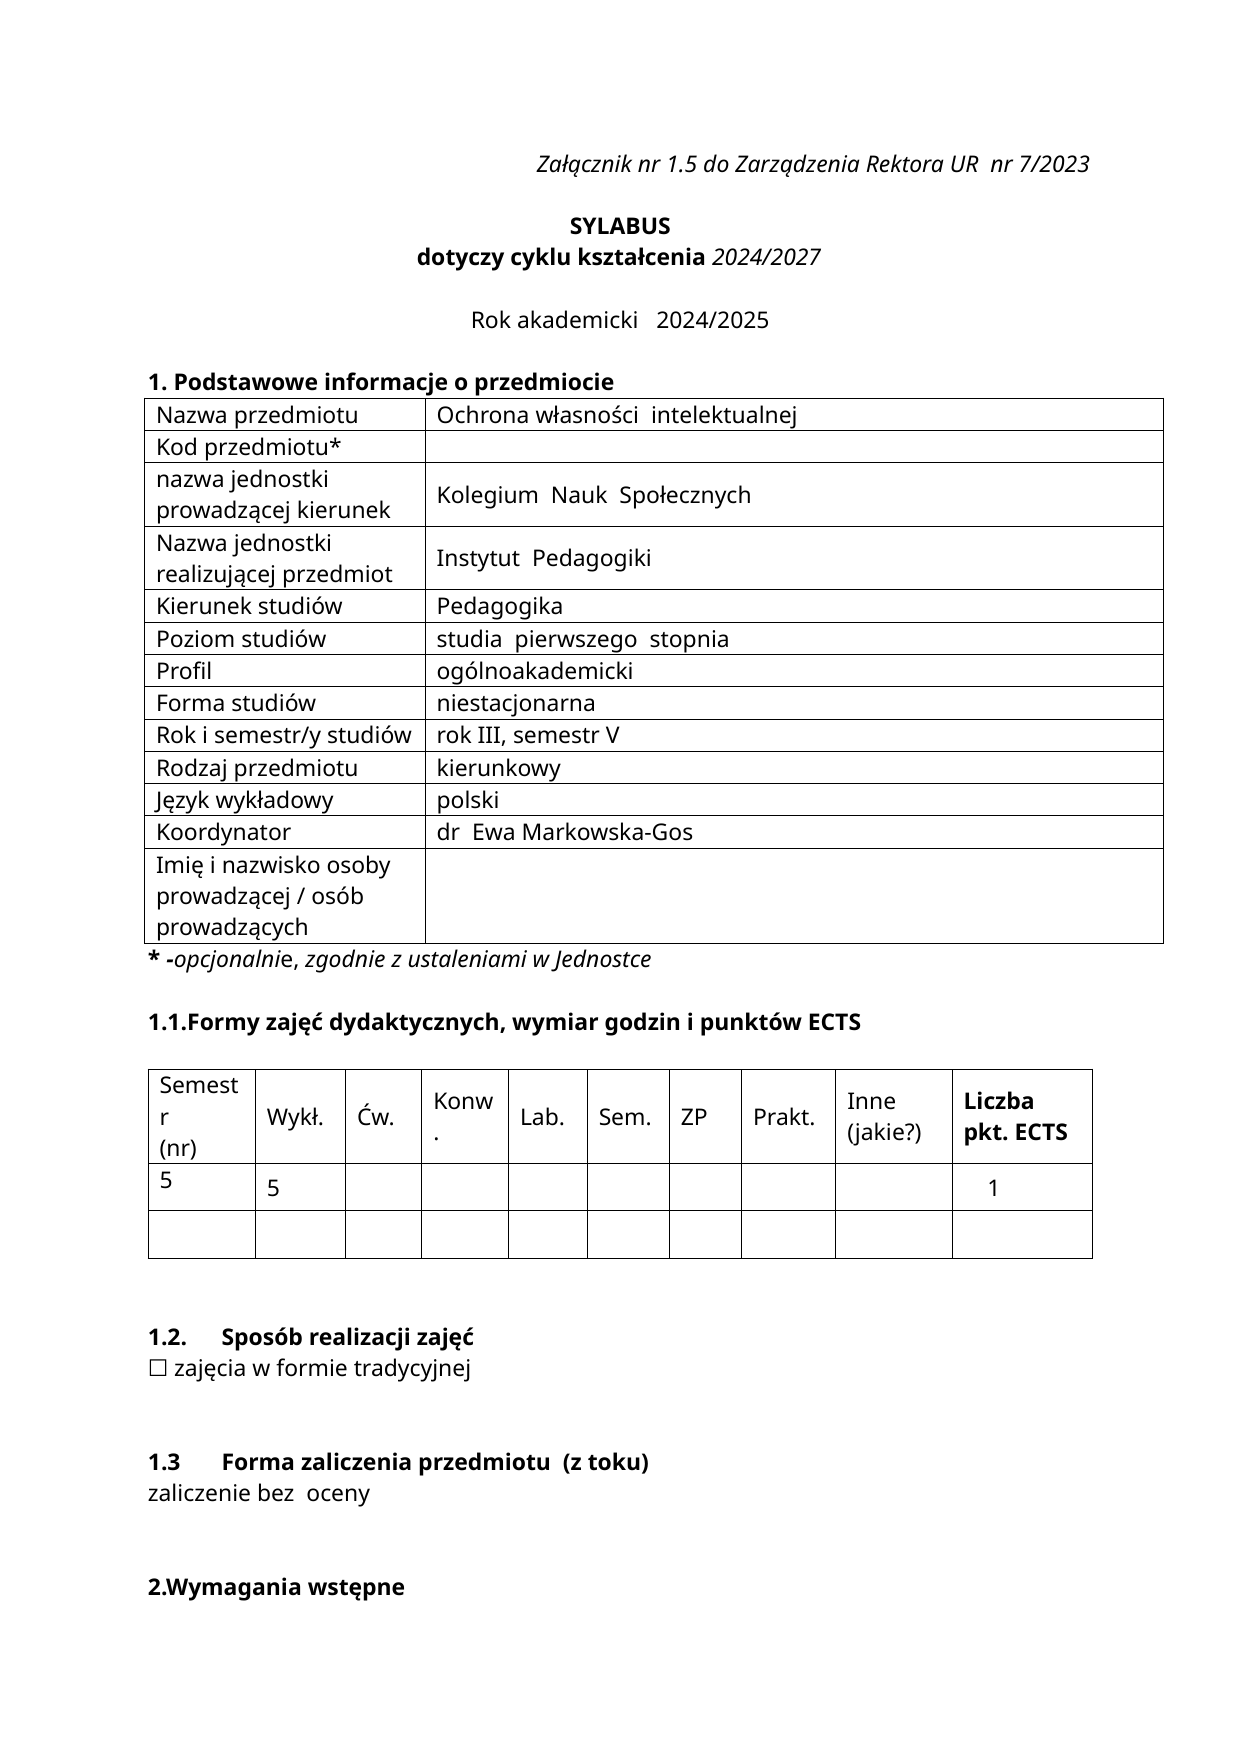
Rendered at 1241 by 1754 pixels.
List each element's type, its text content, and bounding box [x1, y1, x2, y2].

table_cell Rok i semestr/y studiów [145, 720, 425, 751]
table_cell kierunkowy [426, 752, 1163, 783]
table_header Liczba pkt. ECTS [953, 1070, 1092, 1163]
text zaliczenie bez oceny [148, 1477, 1093, 1509]
table_cell [346, 1211, 421, 1258]
table_cell dr Ewa Markowska-Gos [426, 816, 1163, 848]
table_header Ćw. [346, 1070, 421, 1163]
table_cell [426, 431, 1163, 462]
table_cell nazwa jednostki prowadzącej kierunek [145, 463, 425, 526]
text dotyczy cyklu kształcenia 2024/2027 [148, 241, 1093, 273]
table_cell [346, 1164, 421, 1210]
text ☐ zajęcia w formie tradycyjnej [148, 1352, 1093, 1384]
table_cell 1 [953, 1164, 1092, 1210]
table_cell [953, 1211, 1092, 1258]
table_header Nazwa przedmiotu [145, 399, 425, 430]
text 1.1.Formy zajęć dydaktycznych, wymiar godzin i punktów ECTS [148, 1006, 1093, 1037]
text 1.2. Sposób realizacji zajęć [148, 1321, 1093, 1352]
table_cell Poziom studiów [145, 623, 425, 654]
text Rok akademicki 2024/2025 [148, 304, 1093, 335]
table_cell Imię i nazwisko osoby prowadzącej / osób prowadzących [145, 849, 425, 942]
table_header Prakt. [742, 1070, 835, 1163]
table_cell Forma studiów [145, 687, 425, 718]
table_cell [588, 1211, 669, 1258]
table_cell [422, 1164, 508, 1210]
table_cell [670, 1211, 741, 1258]
table_cell niestacjonarna [426, 687, 1163, 718]
text * -opcjonalnie, zgodnie z ustaleniami w Jednostce [148, 944, 1093, 975]
text Załącznik nr 1.5 do Zarządzenia Rektora UR nr 7/2023 [148, 148, 1093, 179]
table_cell Instytut Pedagogiki [426, 527, 1163, 589]
table_cell [670, 1164, 741, 1210]
table_cell [426, 849, 1163, 942]
text SYLABUS [148, 210, 1093, 241]
table_cell Kierunek studiów [145, 590, 425, 622]
table_header ZP [670, 1070, 741, 1163]
table_header Semestr (nr) [149, 1070, 255, 1163]
table_header Ochrona własności intelektualnej [426, 399, 1163, 430]
table_cell [742, 1211, 835, 1258]
table_cell Kod przedmiotu* [145, 431, 425, 462]
table_cell ogólnoakademicki [426, 655, 1163, 686]
table_cell [836, 1211, 952, 1258]
table_cell [256, 1211, 345, 1258]
table_cell Koordynator [145, 816, 425, 848]
table_cell [742, 1164, 835, 1210]
table_header Wykł. [256, 1070, 345, 1163]
table_cell Nazwa jednostki realizującej przedmiot [145, 527, 425, 589]
table_cell [509, 1164, 587, 1210]
table_cell Język wykładowy [145, 784, 425, 815]
table_cell [149, 1211, 255, 1258]
table_cell Rodzaj przedmiotu [145, 752, 425, 783]
table_cell [588, 1164, 669, 1210]
table_cell Profil [145, 655, 425, 686]
table_cell [422, 1211, 508, 1258]
table_cell [836, 1164, 952, 1210]
table_cell Kolegium Nauk Społecznych [426, 463, 1163, 526]
table_cell rok III, semestr V [426, 720, 1163, 751]
table_header Lab. [509, 1070, 587, 1163]
text 1.3 Forma zaliczenia przedmiotu (z toku) [148, 1446, 1093, 1477]
table_header Konw. [422, 1070, 508, 1163]
table_cell studia pierwszego stopnia [426, 623, 1163, 654]
table_cell polski [426, 784, 1163, 815]
text 1. Podstawowe informacje o przedmiocie [148, 366, 1093, 398]
table_header Inne (jakie?) [836, 1070, 952, 1163]
table_header Sem. [588, 1070, 669, 1163]
text 2.Wymagania wstępne [148, 1571, 1093, 1602]
table_cell 5 [149, 1164, 255, 1210]
table_cell [509, 1211, 587, 1258]
table_cell Pedagogika [426, 590, 1163, 622]
table_cell 5 [256, 1164, 345, 1210]
